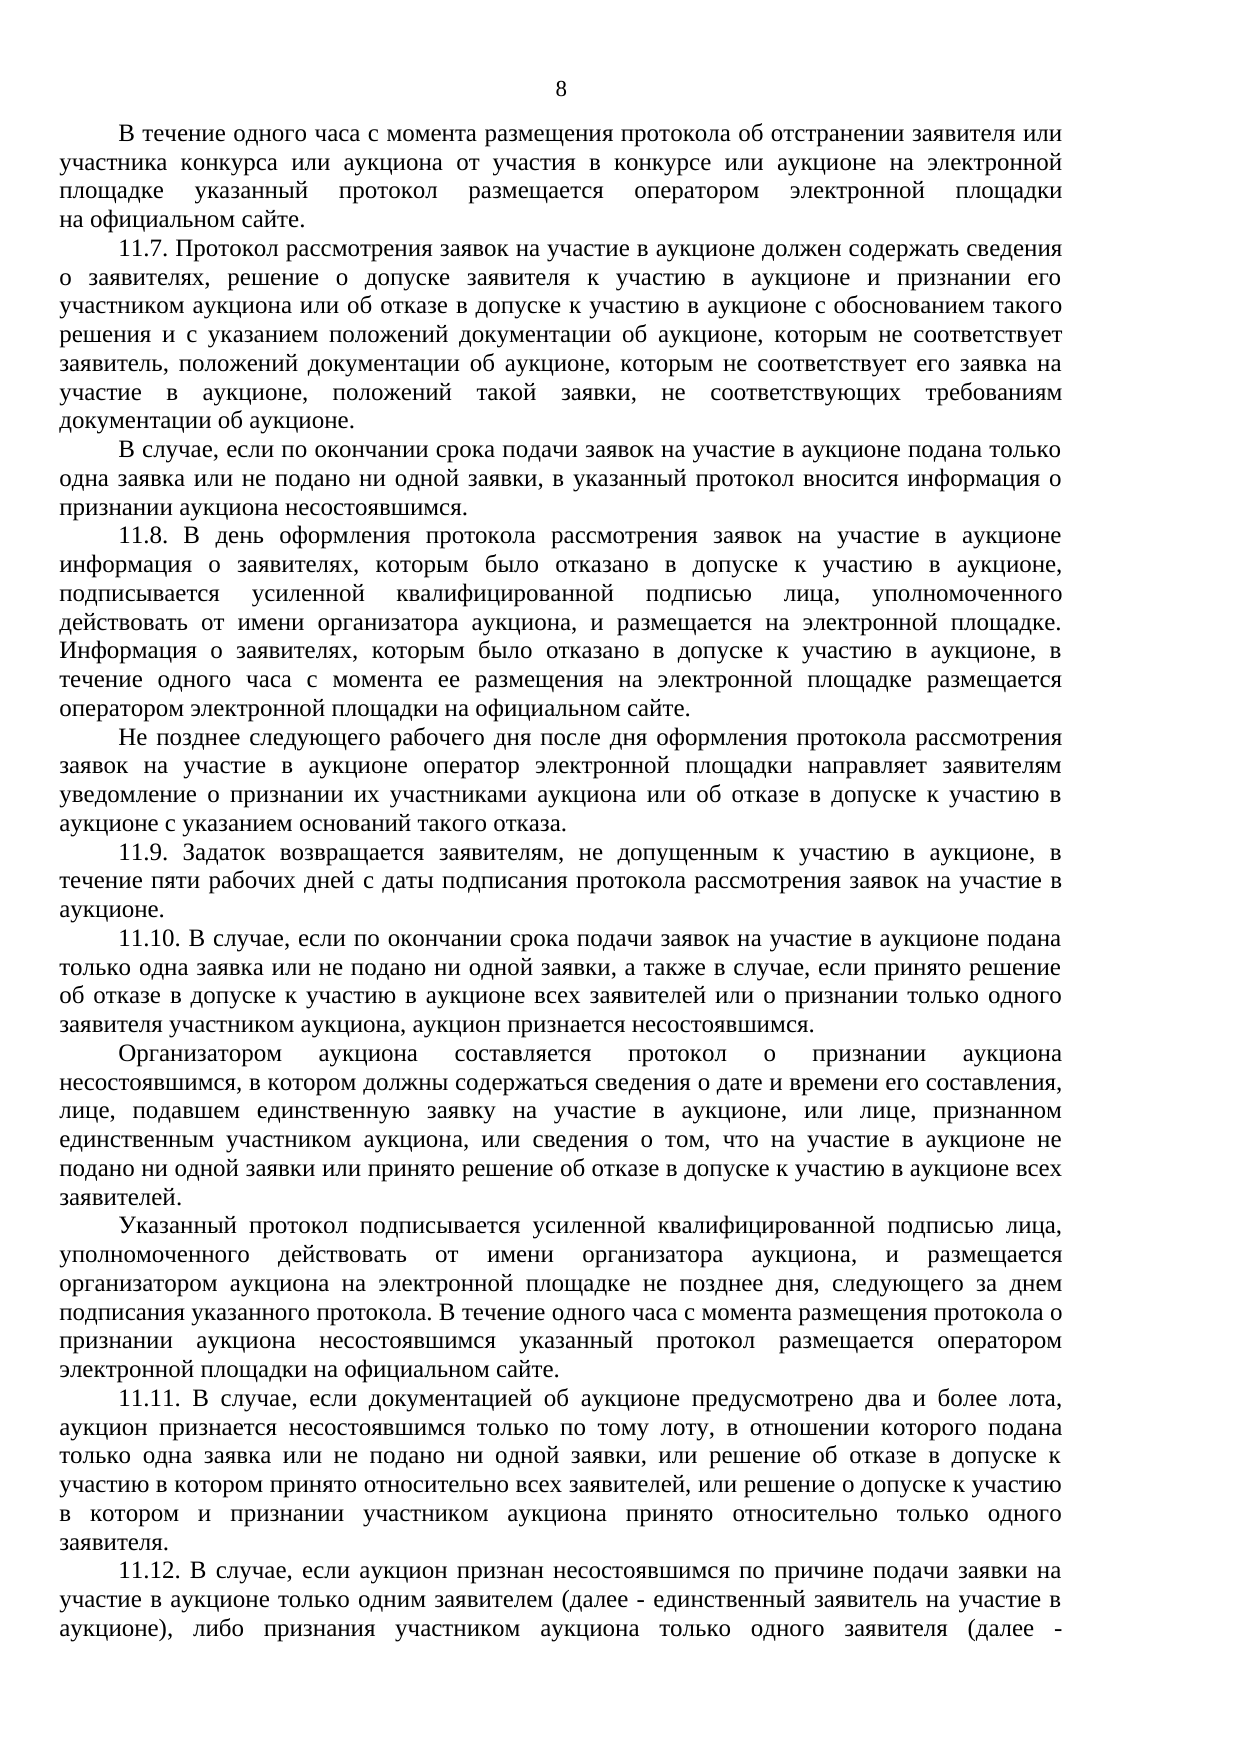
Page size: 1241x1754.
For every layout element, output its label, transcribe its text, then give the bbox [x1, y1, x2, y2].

text 11.9. Задаток возвращается заявителям, не допущенным к участию в аукционе, в течение пяти рабочих дней с даты подписания протокола рассмотрения заявок на участие в аукционе. [59, 837, 1063, 923]
text В случае, если по окончании срока подачи заявок на участие в аукционе подана только одна заявка или не подано ни одной заявки, в указанный протокол вносится информация о признании аукциона несостоявшимся. [59, 434, 1063, 521]
text Не позднее следующего рабочего дня после дня оформления протокола рассмотрения заявок на участие в аукционе оператор электронной площадки направляет заявителям уведомление о признании их участниками аукциона или об отказе в допуске к участию в аукционе с указанием оснований такого отказа. [59, 722, 1063, 837]
text 11.7. Протокол рассмотрения заявок на участие в аукционе должен содержать сведения о заявителях, решение о допуске заявителя к участию в аукционе и признании его участником аукциона или об отказе в допуске к участию в аукционе с обоснованием такого решения и с указанием положений документации об аукционе, которым не соответствует заявитель, положений документации об аукционе, которым не соответствует его заявка на участие в аукционе, положений такой заявки, не соответствующих требованиям документации об аукционе. [59, 233, 1063, 434]
text В течение одного часа с момента размещения протокола об отстранении заявителя или участника конкурса или аукциона от участия в конкурсе или аукционе на электронной площадке указанный протокол размещается оператором электронной площадки на официальном сайте. [59, 118, 1063, 233]
text Указанный протокол подписывается усиленной квалифицированной подписью лица, уполномоченного действовать от имени организатора аукциона, и размещается организатором аукциона на электронной площадке не позднее дня, следующего за днем подписания указанного протокола. В течение одного часа с момента размещения протокола о признании аукциона несостоявшимся указанный протокол размещается оператором электронной площадки на официальном сайте. [59, 1211, 1063, 1383]
text 11.11. В случае, если документацией об аукционе предусмотрено два и более лота, аукцион признается несостоявшимся только по тому лоту, в отношении которого подана только одна заявка или не подано ни одной заявки, или решение об отказе в допуске к участию в котором принято относительно всех заявителей, или решение о допуске к участию в котором и признании участником аукциона принято относительно только одного заявителя. [59, 1383, 1063, 1556]
text 11.8. В день оформления протокола рассмотрения заявок на участие в аукционе информация о заявителях, которым было отказано в допуске к участию в аукционе, подписывается усиленной квалифицированной подписью лица, уполномоченного действовать от имени организатора аукциона, и размещается на электронной площадке. Информация о заявителях, которым было отказано в допуске к участию в аукционе, в течение одного часа с момента ее размещения на электронной площадке размещается оператором электронной площадки на официальном сайте. [59, 521, 1063, 722]
text 11.10. В случае, если по окончании срока подачи заявок на участие в аукционе подана только одна заявка или не подано ни одной заявки, а также в случае, если принято решение об отказе в допуске к участию в аукционе всех заявителей или о признании только одного заявителя участником аукциона, аукцион признается несостоявшимся. [59, 923, 1063, 1038]
text Организатором аукциона составляется протокол о признании аукциона несостоявшимся, в котором должны содержаться сведения о дате и времени его составления, лице, подавшем единственную заявку на участие в аукционе, или лице, признанном единственным участником аукциона, или сведения о том, что на участие в аукционе не подано ни одной заявки или принято решение об отказе в допуске к участию в аукционе всех заявителей. [59, 1038, 1063, 1211]
